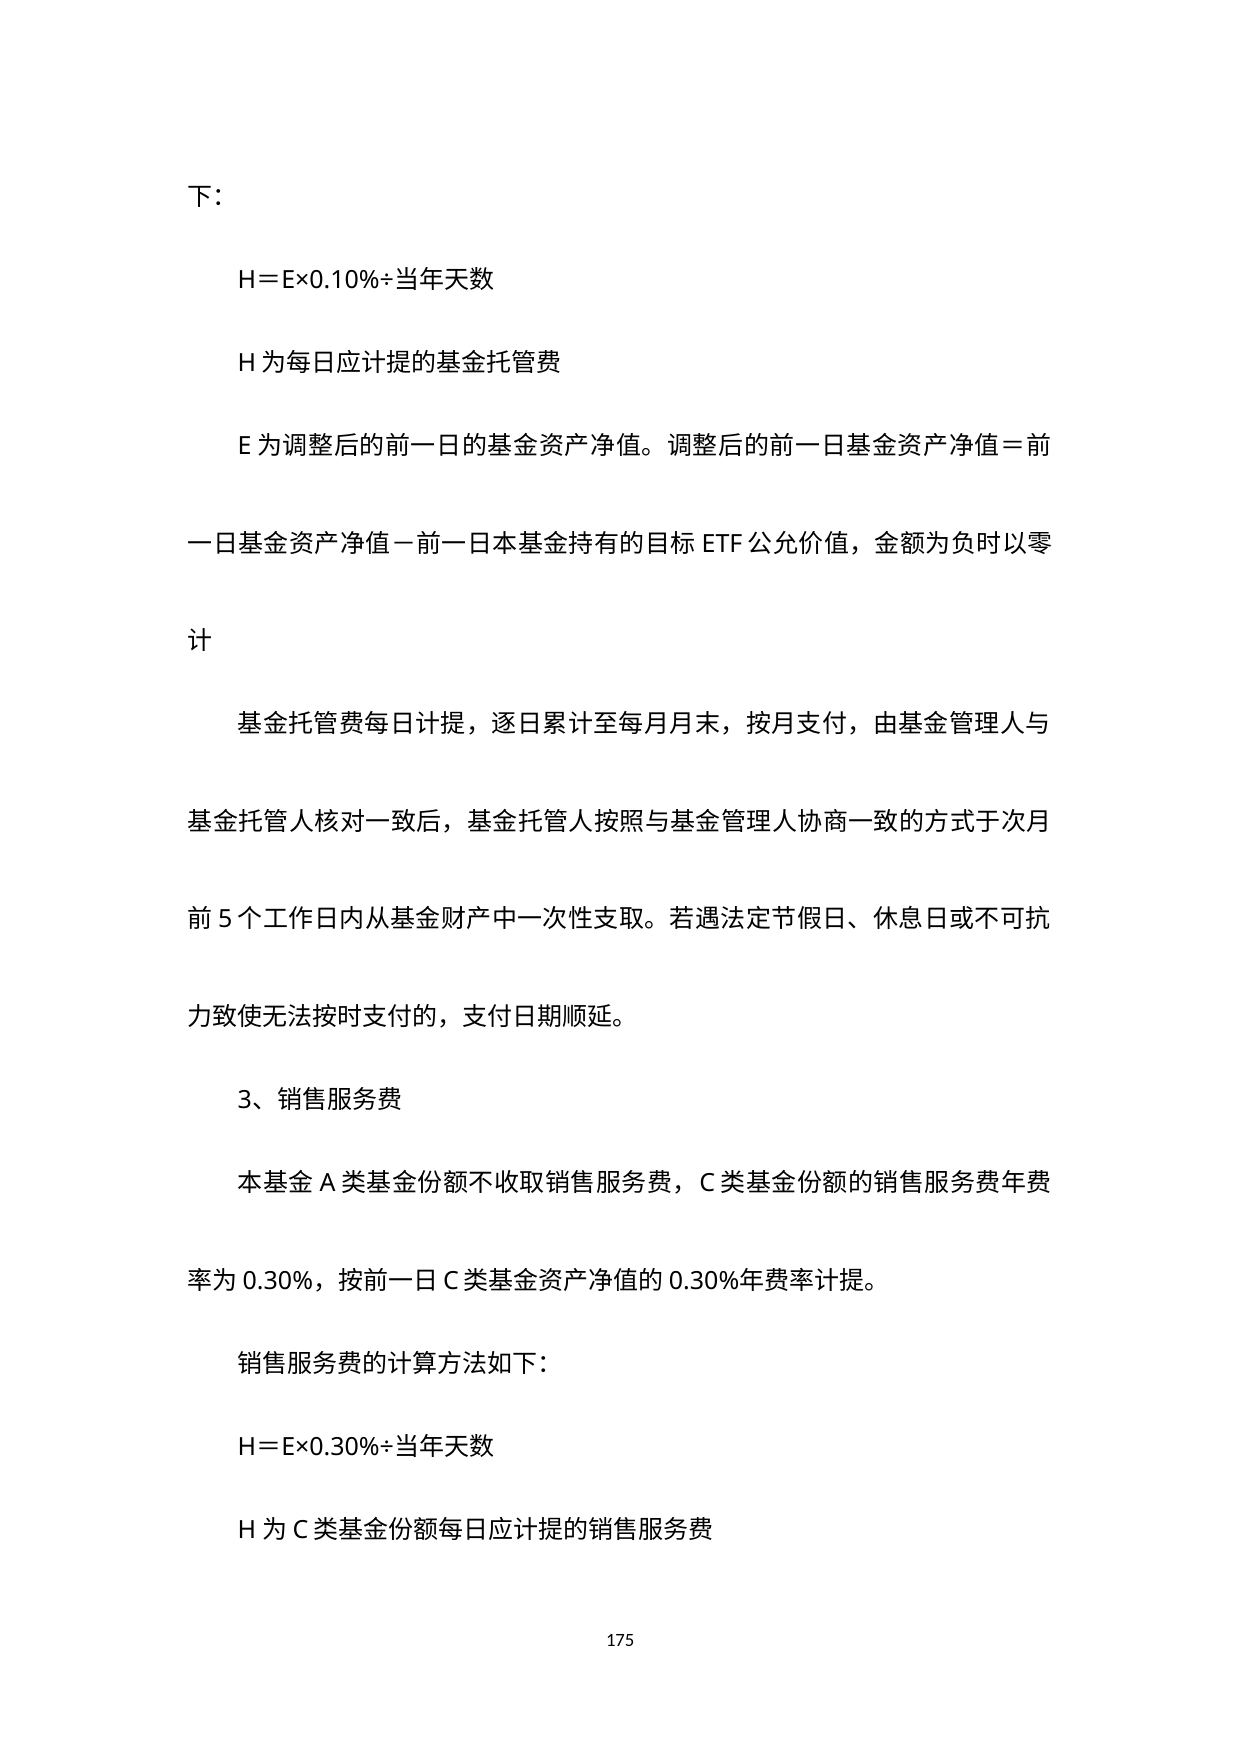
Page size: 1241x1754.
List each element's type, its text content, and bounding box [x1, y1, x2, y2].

text 销售服务费的计算方法如下： [187, 1329, 1053, 1394]
text H 为C类基金份额每日应计提的销售服务费 [187, 1495, 1053, 1560]
text 本基金A类基金份额不收取销售服务费，C类基金份额的销售服务费年费率为0.30%，按前一日C类基金资产净值的0.30%年费率计提。 [187, 1148, 1053, 1311]
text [187, 162, 1053, 227]
text H为每日应计提的基金托管费 [187, 328, 1053, 393]
text 3、销售服务费 [187, 1065, 1053, 1130]
text H＝E×0.10%÷当年天数 [187, 245, 1053, 310]
text 基金托管费每日计提，逐日累计至每月月末，按月支付，由基金管理人与基金托管人核对一致后，基金托管人按照与基金管理人协商一致的方式于次月前5个工作日内从基金财产中一次性支取。若遇法定节假日、休息日或不可抗力致使无法按时支付的，支付日期顺延。 [187, 689, 1053, 1047]
text E为调整后的前一日的基金资产净值。调整后的前一日基金资产净值＝前一日基金资产净值－前一日本基金持有的目标ETF公允价值，金额为负时以零计 [187, 411, 1053, 671]
text H＝E×0.30%÷当年天数 [187, 1412, 1053, 1477]
